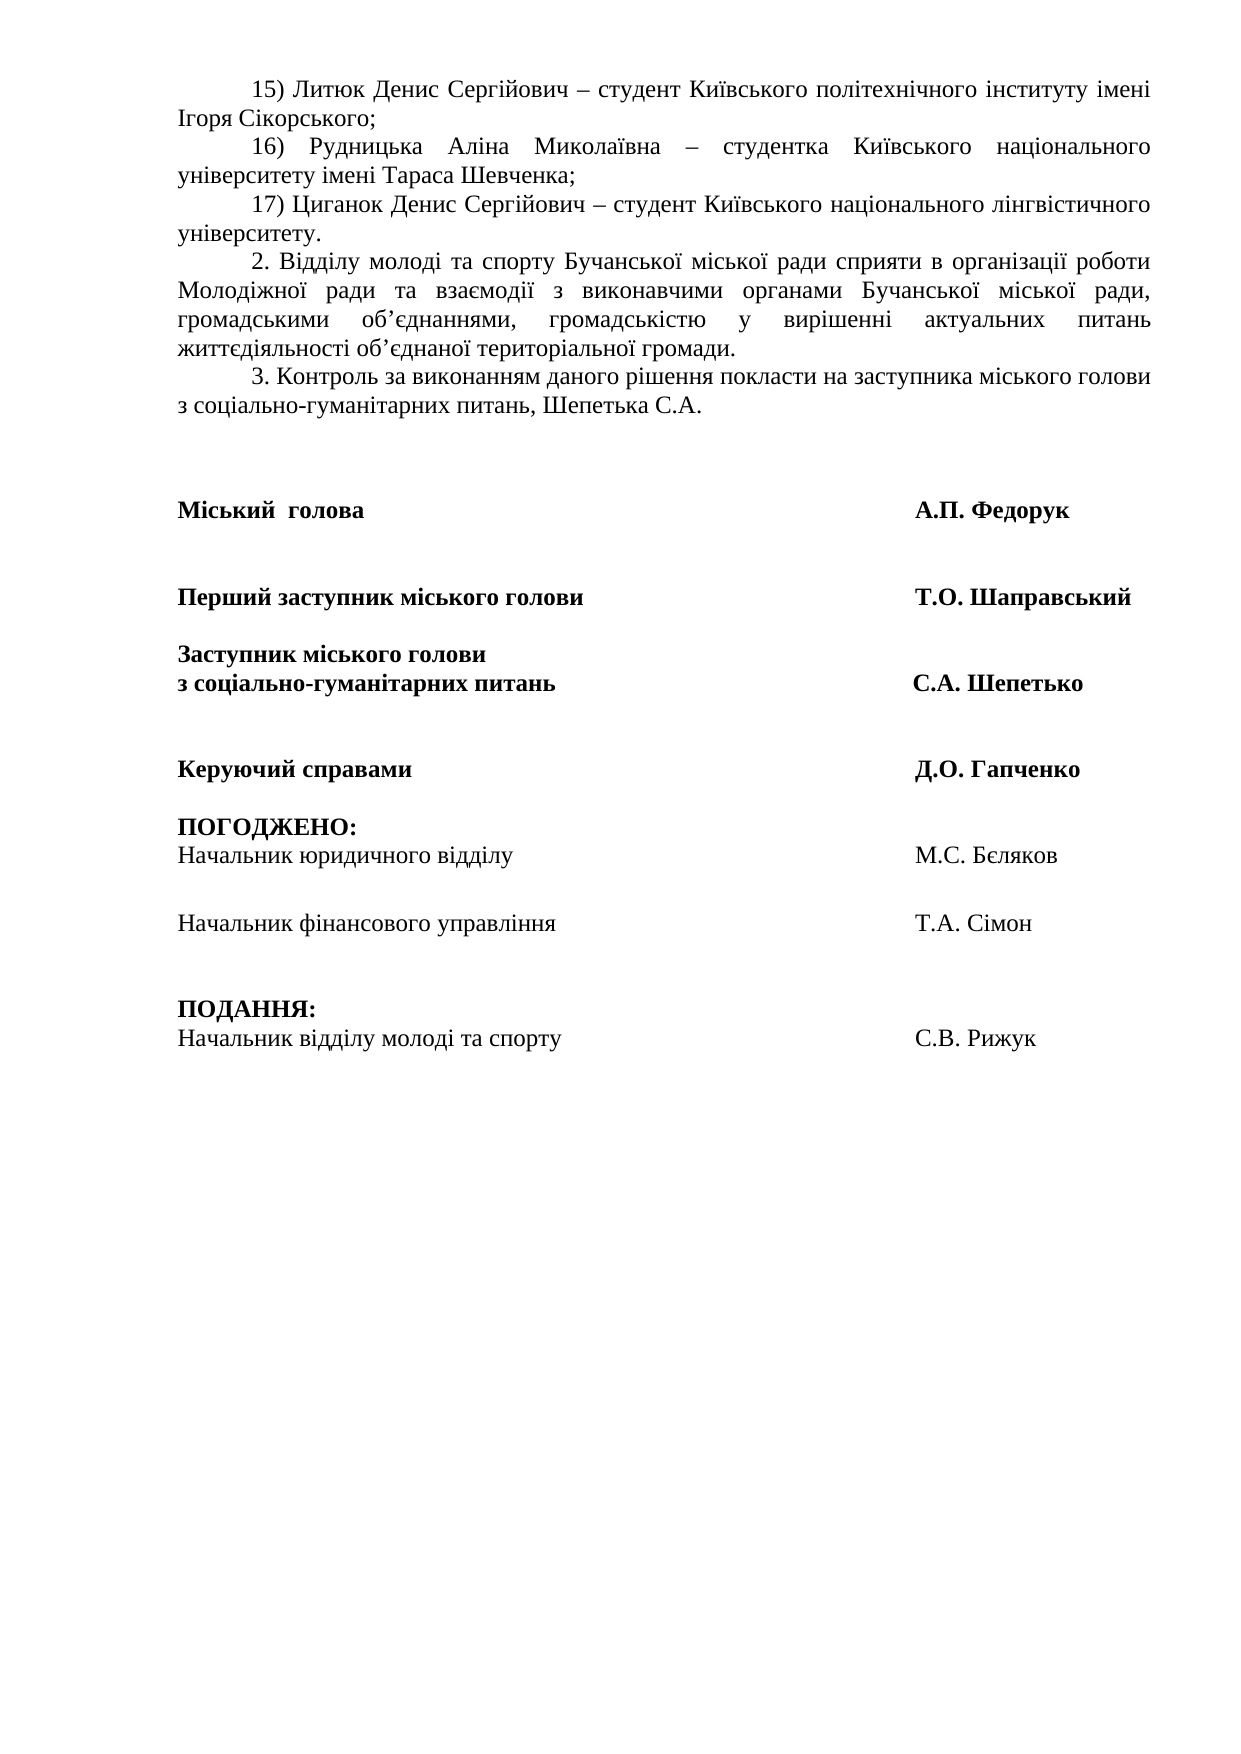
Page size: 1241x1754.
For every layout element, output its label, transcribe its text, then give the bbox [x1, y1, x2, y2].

text ПОДАННЯ: [177, 994, 1152, 1023]
text Заступник міського голови [177, 639, 1152, 668]
text ПОГОДЖЕНО: [177, 812, 1152, 841]
text 17) Циганок Денис Сергійович – студент Київського національного лінгвістичного університету. [177, 189, 1152, 246]
text Перший заступник міського голови Т.О. Шаправський [177, 582, 1152, 611]
text Начальник юридичного відділу М.С. Бєляков [177, 841, 1152, 869]
text Керуючий справами Д.О. Гапченко [177, 754, 1152, 783]
text Начальник фінансового управління Т.А. Сімон [177, 908, 1152, 936]
text Міський голова А.П. Федорук [177, 496, 1152, 524]
text з соціально-гуманітарних питань С.А. Шепетько [177, 668, 1152, 697]
text 15) Литюк Денис Сергійович – студент Київського політехнічного інституту імені Ігоря Сікорського; [177, 74, 1152, 131]
text 3. Контроль за виконанням даного рішення покласти на заступника міського голови з соціально-гуманітарних питань, Шепетька С.А. [177, 361, 1152, 419]
text Начальник відділу молоді та спорту С.В. Рижук [177, 1023, 1152, 1051]
text 2. Відділу молоді та спорту Бучанської міської ради сприяти в організації роботи Молодіжної ради та взаємодії з виконавчими органами Бучанської міської ради, громадськими об’єднаннями, громадськістю у вирішенні актуальних питань життєдіяльності об’єднаної територіальної громади. [177, 246, 1152, 361]
text 16) Рудницька Аліна Миколаївна – студентка Київського національного університету імені Тараса Шевченка; [177, 131, 1152, 189]
